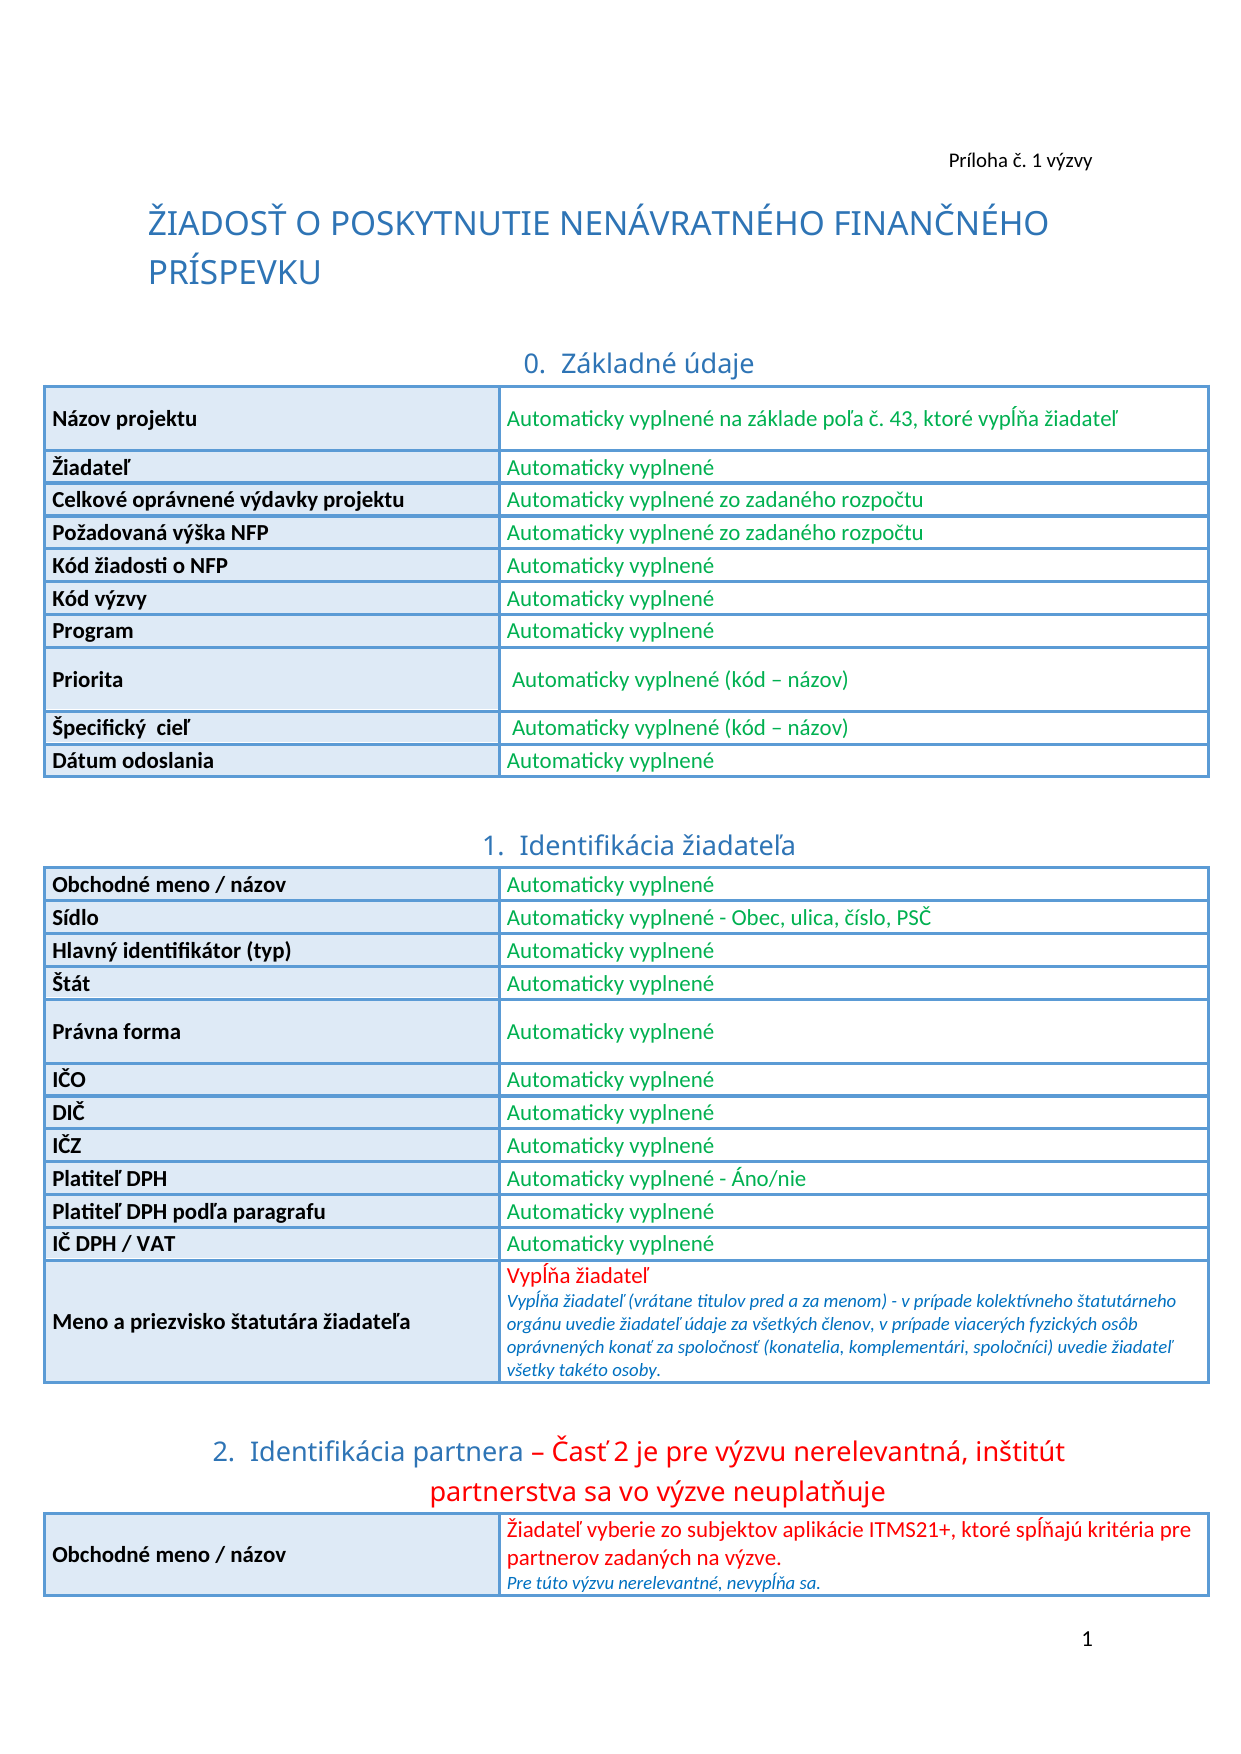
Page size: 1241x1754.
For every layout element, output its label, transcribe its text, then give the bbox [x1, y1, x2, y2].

table_header Názov projektu [46, 388, 498, 449]
table_cell Vypĺňa žiadateľ Vypĺňa žiadateľ (vrátane titulov pred a za menom) - v prípade kolektívneho štatutárneho orgánu uvedie žiadateľ údaje za všetkých členov, v prípade viacerých fyzických osôb oprávnených konať za spoločnosť (konatelia, komplementári, spoločníci) uvedie žiadateľ všetky takéto osoby. [501, 1262, 1207, 1381]
table_header Automaticky vyplnené na základe poľa č. 43, ktoré vypĺňa žiadateľ [501, 388, 1207, 449]
table_cell Automaticky vyplnené [501, 1196, 1207, 1226]
table_cell Automaticky vyplnené [501, 1001, 1207, 1062]
table_cell Automaticky vyplnené [501, 1229, 1207, 1258]
table_header Automaticky vyplnené [501, 869, 1207, 899]
table_cell Automaticky vyplnené - Áno/nie [501, 1163, 1207, 1193]
table_cell Automaticky vyplnené [501, 583, 1207, 613]
table_cell Dátum odoslania [46, 746, 498, 775]
table_cell Celkové oprávnené výdavky projektu [46, 485, 498, 514]
subtitle Identifikácia partnera – Časť 2 je pre výzvu nerelevantná, inštitút partnerstva sa vo výzve neuplatňuje [185, 1432, 1093, 1509]
table_cell Sídlo [46, 902, 498, 932]
table_header Obchodné meno / názov [46, 1515, 498, 1594]
table_cell Priorita [46, 649, 498, 709]
table_cell Automaticky vyplnené [501, 550, 1207, 580]
table_cell Automaticky vyplnené [501, 1098, 1207, 1127]
table_cell Automaticky vyplnené [501, 616, 1207, 646]
subtitle Základné údaje [185, 345, 1093, 382]
table_cell Automaticky vyplnené (kód – názov) [501, 649, 1207, 709]
table_cell Žiadateľ [46, 452, 498, 481]
table_header Žiadateľ vyberie zo subjektov aplikácie ITMS21+, ktoré spĺňajú kritéria pre partnerov zadaných na výzve. Pre túto výzvu nerelevantné, nevypĺňa sa. [501, 1515, 1207, 1594]
table_cell Automaticky vyplnené zo zadaného rozpočtu [501, 518, 1207, 547]
table_cell Automaticky vyplnené - Obec, ulica, číslo, PSČ [501, 902, 1207, 932]
table_cell Požadovaná výška NFP [46, 518, 498, 547]
table_cell Hlavný identifikátor (typ) [46, 935, 498, 965]
table_cell Právna forma [46, 1001, 498, 1062]
table_cell Platiteľ DPH [46, 1163, 498, 1193]
table_cell Program [46, 616, 498, 646]
table_cell Automaticky vyplnené [501, 746, 1207, 775]
subtitle ŽIADOSŤ O POSKYTNUTIE NENÁVRATNÉHO FINANČNÉHO PRÍSPEVKU [148, 200, 1093, 294]
table_cell IČ DPH / VAT [46, 1229, 498, 1258]
table_cell Kód žiadosti o NFP [46, 550, 498, 580]
table_cell IČO [46, 1065, 498, 1094]
table_cell Automaticky vyplnené [501, 452, 1207, 481]
table_cell Automaticky vyplnené zo zadaného rozpočtu [501, 485, 1207, 514]
table_cell IČZ [46, 1130, 498, 1160]
subtitle Identifikácia žiadateľa [185, 826, 1093, 863]
table_cell Meno a priezvisko štatutára žiadateľa [46, 1262, 498, 1381]
table_cell Štát [46, 968, 498, 997]
table_cell DIČ [46, 1098, 498, 1127]
text Príloha č. 1 výzvy [148, 148, 1093, 173]
table_cell Automaticky vyplnené [501, 1065, 1207, 1094]
table_header Obchodné meno / názov [46, 869, 498, 899]
table_cell Automaticky vyplnené [501, 935, 1207, 965]
table_cell Kód výzvy [46, 583, 498, 613]
table_cell Automaticky vyplnené (kód – názov) [501, 713, 1207, 742]
table_cell Špecifický cieľ [46, 713, 498, 742]
table_cell Automaticky vyplnené [501, 968, 1207, 997]
table_cell Platiteľ DPH podľa paragrafu [46, 1196, 498, 1226]
table_cell Automaticky vyplnené [501, 1130, 1207, 1160]
